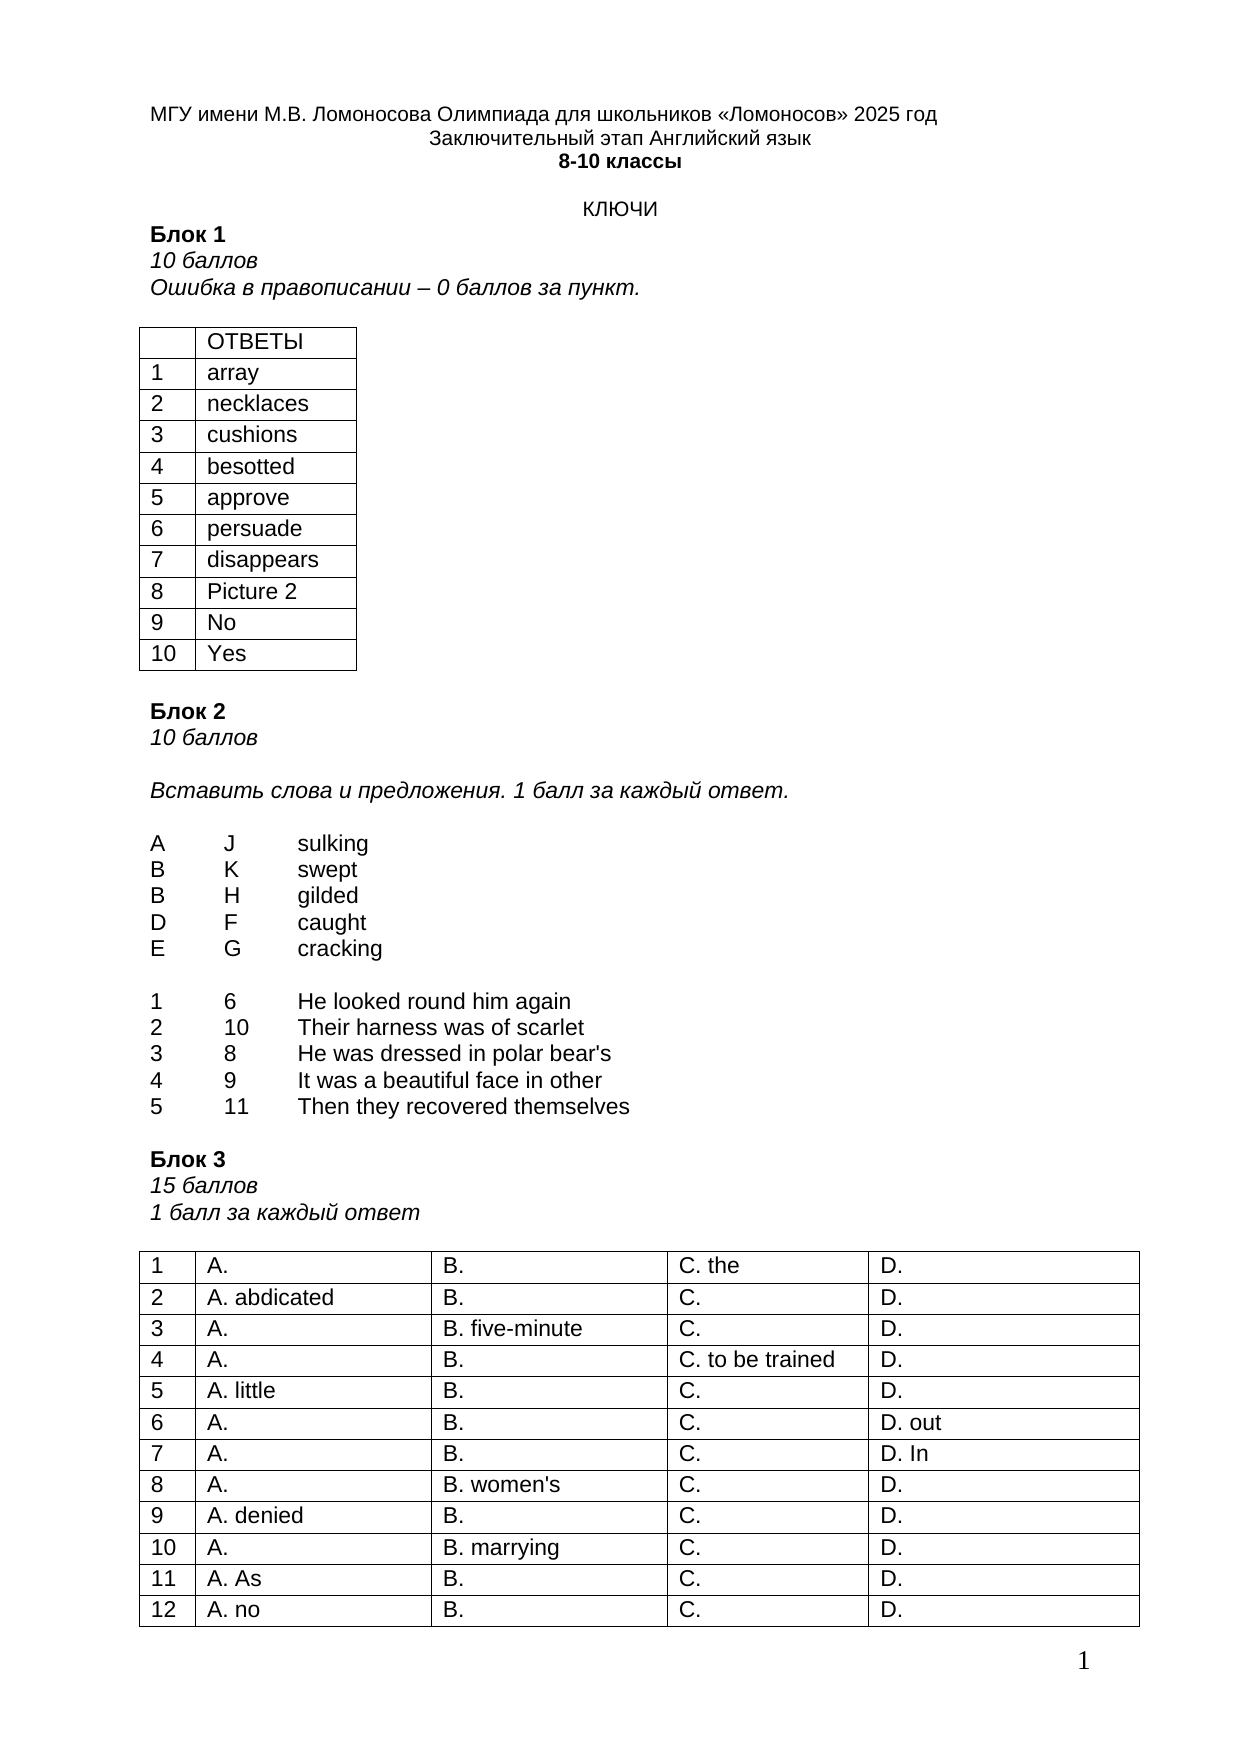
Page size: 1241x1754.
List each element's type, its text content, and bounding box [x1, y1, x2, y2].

table_cell B. [432, 1377, 667, 1407]
table_cell cushions [196, 421, 356, 452]
table_cell A. little [196, 1377, 431, 1407]
table_cell A. denied [196, 1502, 431, 1532]
text A J sulking [150, 829, 1090, 856]
table_cell 3 [140, 1315, 195, 1345]
text 5 11 Then they recovered themselves [150, 1093, 1090, 1119]
table_cell 6 [140, 515, 195, 545]
table_header [140, 328, 195, 358]
table_cell persuade [196, 515, 356, 545]
table_cell C. [668, 1377, 868, 1407]
table_cell D. In [869, 1440, 1139, 1470]
table_cell B. [432, 1440, 667, 1470]
table_cell B. five-minute [432, 1315, 667, 1345]
text Ошибка в правописании – 0 баллов за пункт. [150, 274, 1090, 300]
table_cell Yes [196, 640, 356, 670]
text D F caught [150, 908, 1090, 935]
table_cell D. [869, 1471, 1139, 1501]
table_cell B. [432, 1565, 667, 1595]
table_cell B. [432, 1284, 667, 1314]
table_cell 8 [140, 1471, 195, 1501]
text 10 баллов [150, 724, 1090, 750]
text 15 баллов [150, 1172, 1090, 1198]
table_cell necklaces [196, 390, 356, 420]
table_cell 9 [140, 609, 195, 639]
table_header C. the [668, 1252, 868, 1282]
table_cell 3 [140, 421, 195, 452]
text B K swept [150, 856, 1090, 882]
table_cell D. [869, 1284, 1139, 1314]
text Блок 3 [150, 1146, 1090, 1172]
table_cell C. [668, 1534, 868, 1564]
table_cell 2 [140, 390, 195, 420]
table_cell 6 [140, 1409, 195, 1439]
table_header A. [196, 1252, 431, 1282]
text МГУ имени М.В. Ломоносова Олимпиада для школьников «Ломоносов» 2025 год [150, 101, 1090, 125]
text E G cracking [150, 935, 1090, 961]
table_cell B. women's [432, 1471, 667, 1501]
table_cell D. [869, 1565, 1139, 1595]
table_cell A. [196, 1440, 431, 1470]
table_cell D. out [869, 1409, 1139, 1439]
table_cell D. [869, 1502, 1139, 1532]
text B H gilded [150, 882, 1090, 908]
text 1 балл за каждый ответ [150, 1198, 1090, 1225]
table_cell disappears [196, 546, 356, 577]
table_cell A. no [196, 1596, 431, 1626]
table_cell array [196, 359, 356, 389]
text 4 9 It was a beautiful face in other [150, 1067, 1090, 1093]
table_cell B. [432, 1346, 667, 1376]
text Блок 2 [150, 698, 1090, 724]
text 3 8 He was dressed in polar bear's [150, 1040, 1090, 1067]
table_cell B. marrying [432, 1534, 667, 1564]
table_cell D. [869, 1315, 1139, 1345]
table_cell A. As [196, 1565, 431, 1595]
table_cell C. to be trained [668, 1346, 868, 1376]
table_cell No [196, 609, 356, 639]
table_cell B. [432, 1596, 667, 1626]
table_cell A. [196, 1346, 431, 1376]
table_cell 7 [140, 546, 195, 577]
table_cell A. abdicated [196, 1284, 431, 1314]
table_cell 11 [140, 1565, 195, 1595]
table_cell B. [432, 1409, 667, 1439]
table_cell C. [668, 1284, 868, 1314]
table_cell 12 [140, 1596, 195, 1626]
table_cell 5 [140, 484, 195, 514]
table_header 1 [140, 1252, 195, 1282]
table_cell C. [668, 1315, 868, 1345]
table_cell A. [196, 1409, 431, 1439]
table_cell C. [668, 1565, 868, 1595]
text КЛЮЧИ [150, 197, 1090, 221]
table_cell 5 [140, 1377, 195, 1407]
table_cell C. [668, 1409, 868, 1439]
table_cell 1 [140, 359, 195, 389]
table_cell 4 [140, 453, 195, 483]
table_cell 10 [140, 640, 195, 670]
text 1 6 He looked round him again [150, 988, 1090, 1014]
table_header ОТВЕТЫ [196, 328, 356, 358]
table_cell approve [196, 484, 356, 514]
table_cell D. [869, 1534, 1139, 1564]
table_cell 8 [140, 578, 195, 608]
subtitle Блок 1 [150, 221, 1090, 247]
table_cell C. [668, 1502, 868, 1532]
table_cell 4 [140, 1346, 195, 1376]
text 8-10 классы [150, 149, 1090, 173]
text Вставить слова и предложения. 1 балл за каждый ответ. [150, 777, 1090, 803]
table_cell 2 [140, 1284, 195, 1314]
table_cell 7 [140, 1440, 195, 1470]
table_cell D. [869, 1346, 1139, 1376]
table_cell 10 [140, 1534, 195, 1564]
table_cell D. [869, 1377, 1139, 1407]
table_cell 9 [140, 1502, 195, 1532]
table_cell A. [196, 1471, 431, 1501]
table_header D. [869, 1252, 1139, 1282]
table_cell A. [196, 1534, 431, 1564]
table_cell C. [668, 1440, 868, 1470]
table_cell B. [432, 1502, 667, 1532]
text Заключительный этап Английский язык [150, 125, 1090, 149]
text 2 10 Their harness was of scarlet [150, 1014, 1090, 1040]
table_cell C. [668, 1596, 868, 1626]
table_cell D. [869, 1596, 1139, 1626]
table_cell besotted [196, 453, 356, 483]
table_header B. [432, 1252, 667, 1282]
text 10 баллов [150, 247, 1090, 274]
table_cell C. [668, 1471, 868, 1501]
table_cell A. [196, 1315, 431, 1345]
table_cell Picture 2 [196, 578, 356, 608]
